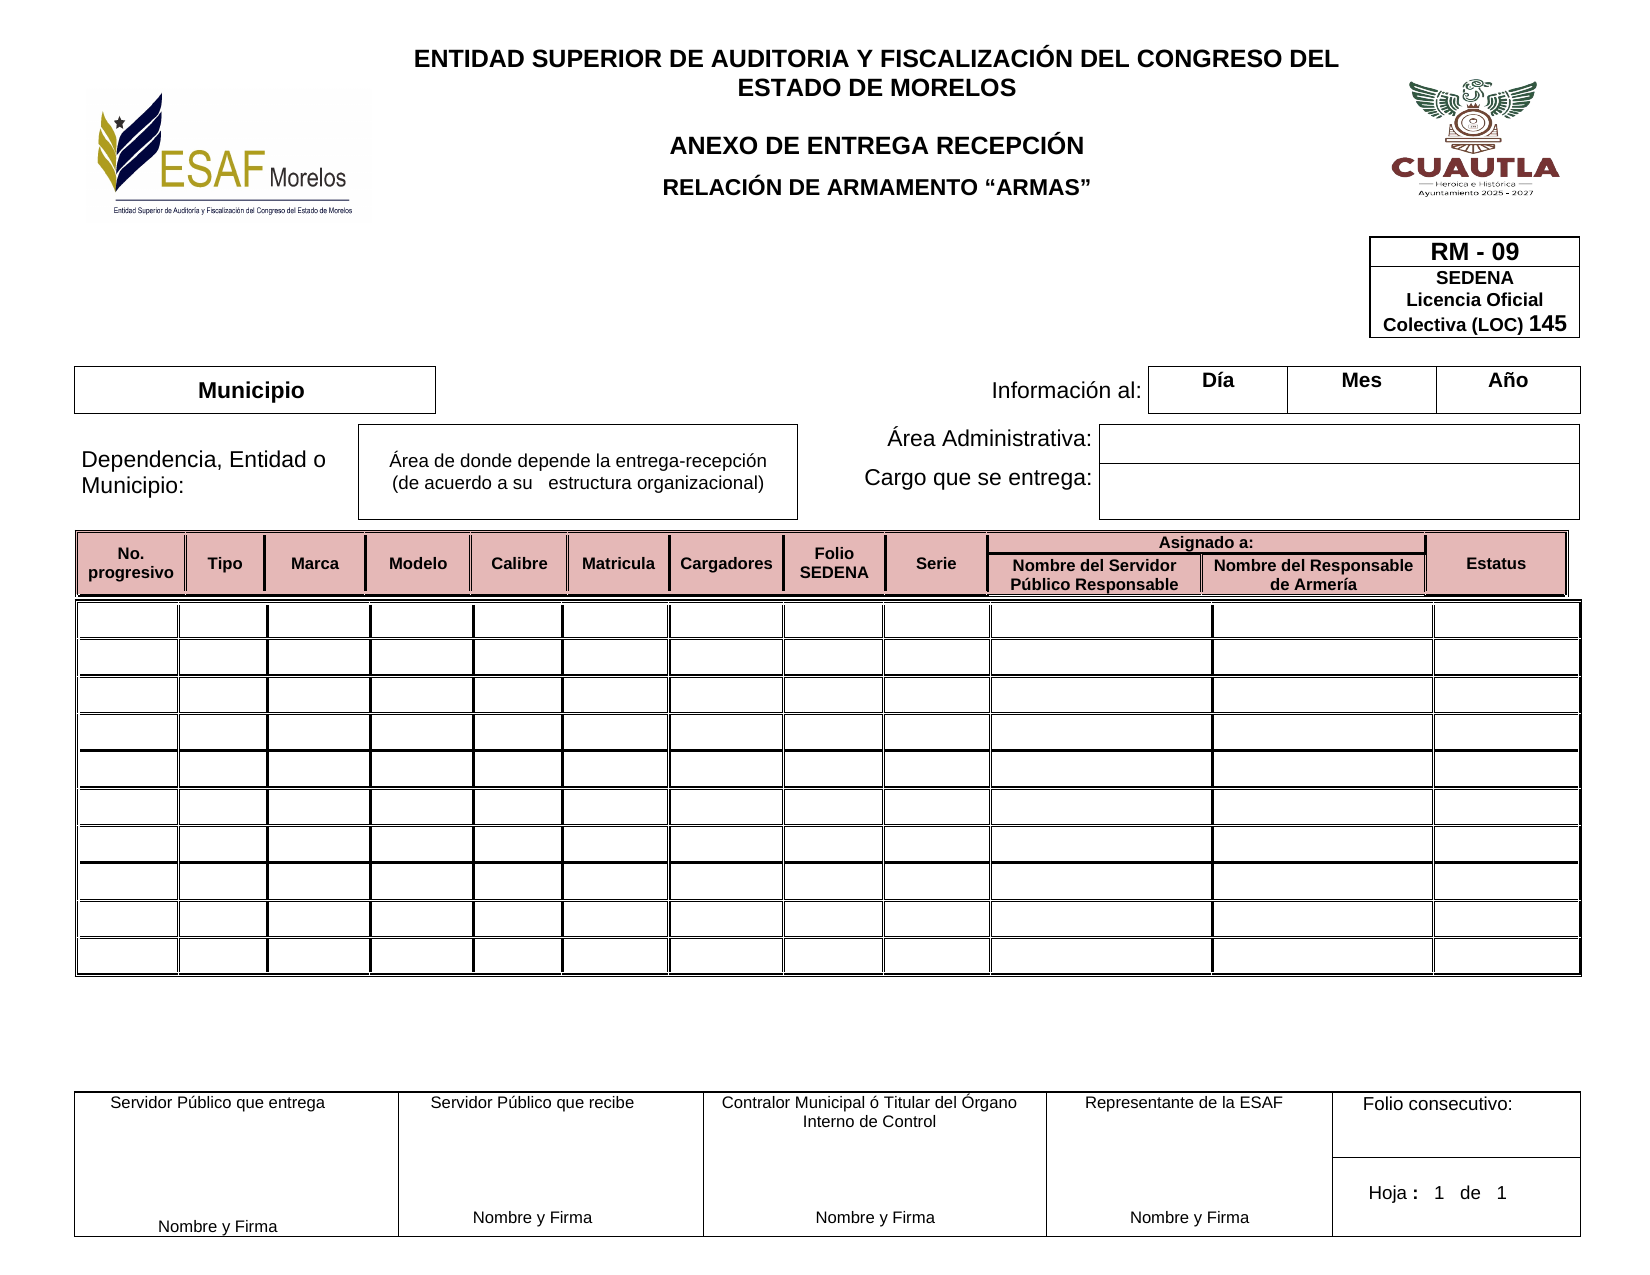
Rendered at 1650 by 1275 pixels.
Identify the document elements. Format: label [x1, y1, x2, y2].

table_cell [564, 678, 667, 711]
table_cell [372, 902, 472, 936]
table_cell [78, 711, 177, 749]
table_cell [1214, 715, 1432, 749]
table_cell [564, 752, 667, 786]
table_cell [992, 864, 1211, 898]
table_cell [269, 864, 369, 898]
table_cell [78, 899, 177, 936]
table_header [669, 603, 784, 637]
table_cell [784, 939, 883, 973]
table_cell [475, 640, 561, 674]
table_cell [671, 902, 782, 936]
table_cell [785, 827, 882, 861]
table_cell [785, 715, 882, 749]
table_cell [1214, 678, 1432, 711]
picture [85, 88, 372, 223]
table_cell [885, 678, 989, 711]
table_cell [885, 715, 989, 749]
table_cell [564, 640, 667, 674]
table_cell [671, 790, 782, 824]
table_cell [76, 824, 178, 861]
table_cell [1212, 939, 1433, 973]
table_cell [884, 939, 991, 973]
table_cell [671, 715, 782, 749]
table_cell [1435, 899, 1580, 936]
table_cell [78, 749, 177, 786]
table_header [267, 601, 370, 637]
table_cell [885, 864, 989, 898]
table_cell [671, 678, 782, 711]
table_cell [180, 902, 266, 936]
table_cell [1435, 674, 1580, 711]
table_cell [76, 936, 178, 973]
table_header [784, 603, 883, 637]
table_cell [78, 861, 177, 898]
table_cell [1434, 824, 1581, 861]
table_header [991, 601, 1212, 637]
table_cell [269, 752, 369, 786]
table_cell [180, 864, 266, 898]
table_cell [475, 827, 561, 861]
table_cell [992, 827, 1211, 861]
table_cell [1214, 640, 1432, 674]
table_cell [180, 678, 266, 711]
table_cell [671, 752, 782, 786]
table_cell [78, 786, 177, 824]
table_cell [562, 936, 669, 973]
table_header [1212, 603, 1433, 637]
table_header [1434, 603, 1579, 637]
table_cell [267, 939, 370, 973]
table_header [78, 603, 178, 637]
table_cell [564, 715, 667, 749]
table_cell [1214, 827, 1432, 861]
table_cell [785, 864, 882, 898]
table_cell [564, 790, 667, 824]
table_cell [179, 939, 267, 973]
table_cell [992, 902, 1211, 936]
table_cell [992, 752, 1211, 786]
table_cell [785, 902, 882, 936]
table_cell [885, 640, 989, 674]
table_cell [785, 790, 882, 824]
table_cell [180, 790, 266, 824]
table_cell [269, 678, 369, 711]
table_cell [475, 715, 561, 749]
table_cell [1435, 786, 1580, 824]
table_cell [370, 939, 473, 973]
table_cell [269, 902, 369, 936]
table_cell [991, 939, 1212, 973]
table_cell [475, 678, 561, 711]
table_cell [180, 827, 266, 861]
table_cell [372, 790, 472, 824]
table_cell [475, 902, 561, 936]
table_cell [1435, 861, 1579, 898]
table_cell [78, 674, 177, 711]
table_header [370, 603, 473, 637]
table_cell [475, 752, 561, 786]
table_cell [785, 640, 882, 674]
table_cell [885, 902, 989, 936]
table_cell [372, 752, 472, 786]
table_cell [564, 827, 667, 861]
table_cell [992, 790, 1211, 824]
table_cell [180, 715, 266, 749]
table_cell [1434, 637, 1581, 674]
table_cell [1214, 790, 1432, 824]
table_cell [1435, 749, 1579, 786]
table_cell [992, 678, 1211, 711]
table_header [179, 603, 267, 637]
table_cell [269, 715, 369, 749]
table_cell [76, 637, 178, 674]
table_cell [885, 790, 989, 824]
table_cell [269, 790, 369, 824]
table_cell [475, 864, 561, 898]
table_header [884, 603, 991, 637]
table_header [473, 601, 562, 637]
table_header [562, 601, 669, 637]
table_cell [180, 640, 266, 674]
table_cell [564, 864, 667, 898]
table_cell [785, 678, 882, 711]
table_cell [885, 752, 989, 786]
table_cell [475, 790, 561, 824]
table_cell [269, 640, 369, 674]
table_cell [372, 715, 472, 749]
table_cell [671, 827, 782, 861]
table_cell [1435, 711, 1580, 749]
table_cell [1214, 864, 1432, 898]
table_cell [992, 640, 1211, 674]
table_cell [269, 827, 369, 861]
table_cell [671, 864, 782, 898]
table_cell [372, 864, 472, 898]
table_cell [1214, 752, 1432, 786]
table_cell [564, 902, 667, 936]
picture [1381, 79, 1569, 201]
table_cell [992, 715, 1211, 749]
table_cell [372, 678, 472, 711]
table_cell [1434, 936, 1581, 973]
table_cell [372, 827, 472, 861]
table_cell [885, 827, 989, 861]
table_cell [372, 640, 472, 674]
table_cell [1214, 902, 1432, 936]
table_cell [669, 939, 784, 973]
table_cell [671, 640, 782, 674]
table_cell [473, 939, 562, 973]
table_cell [180, 752, 266, 786]
table_cell [785, 752, 882, 786]
